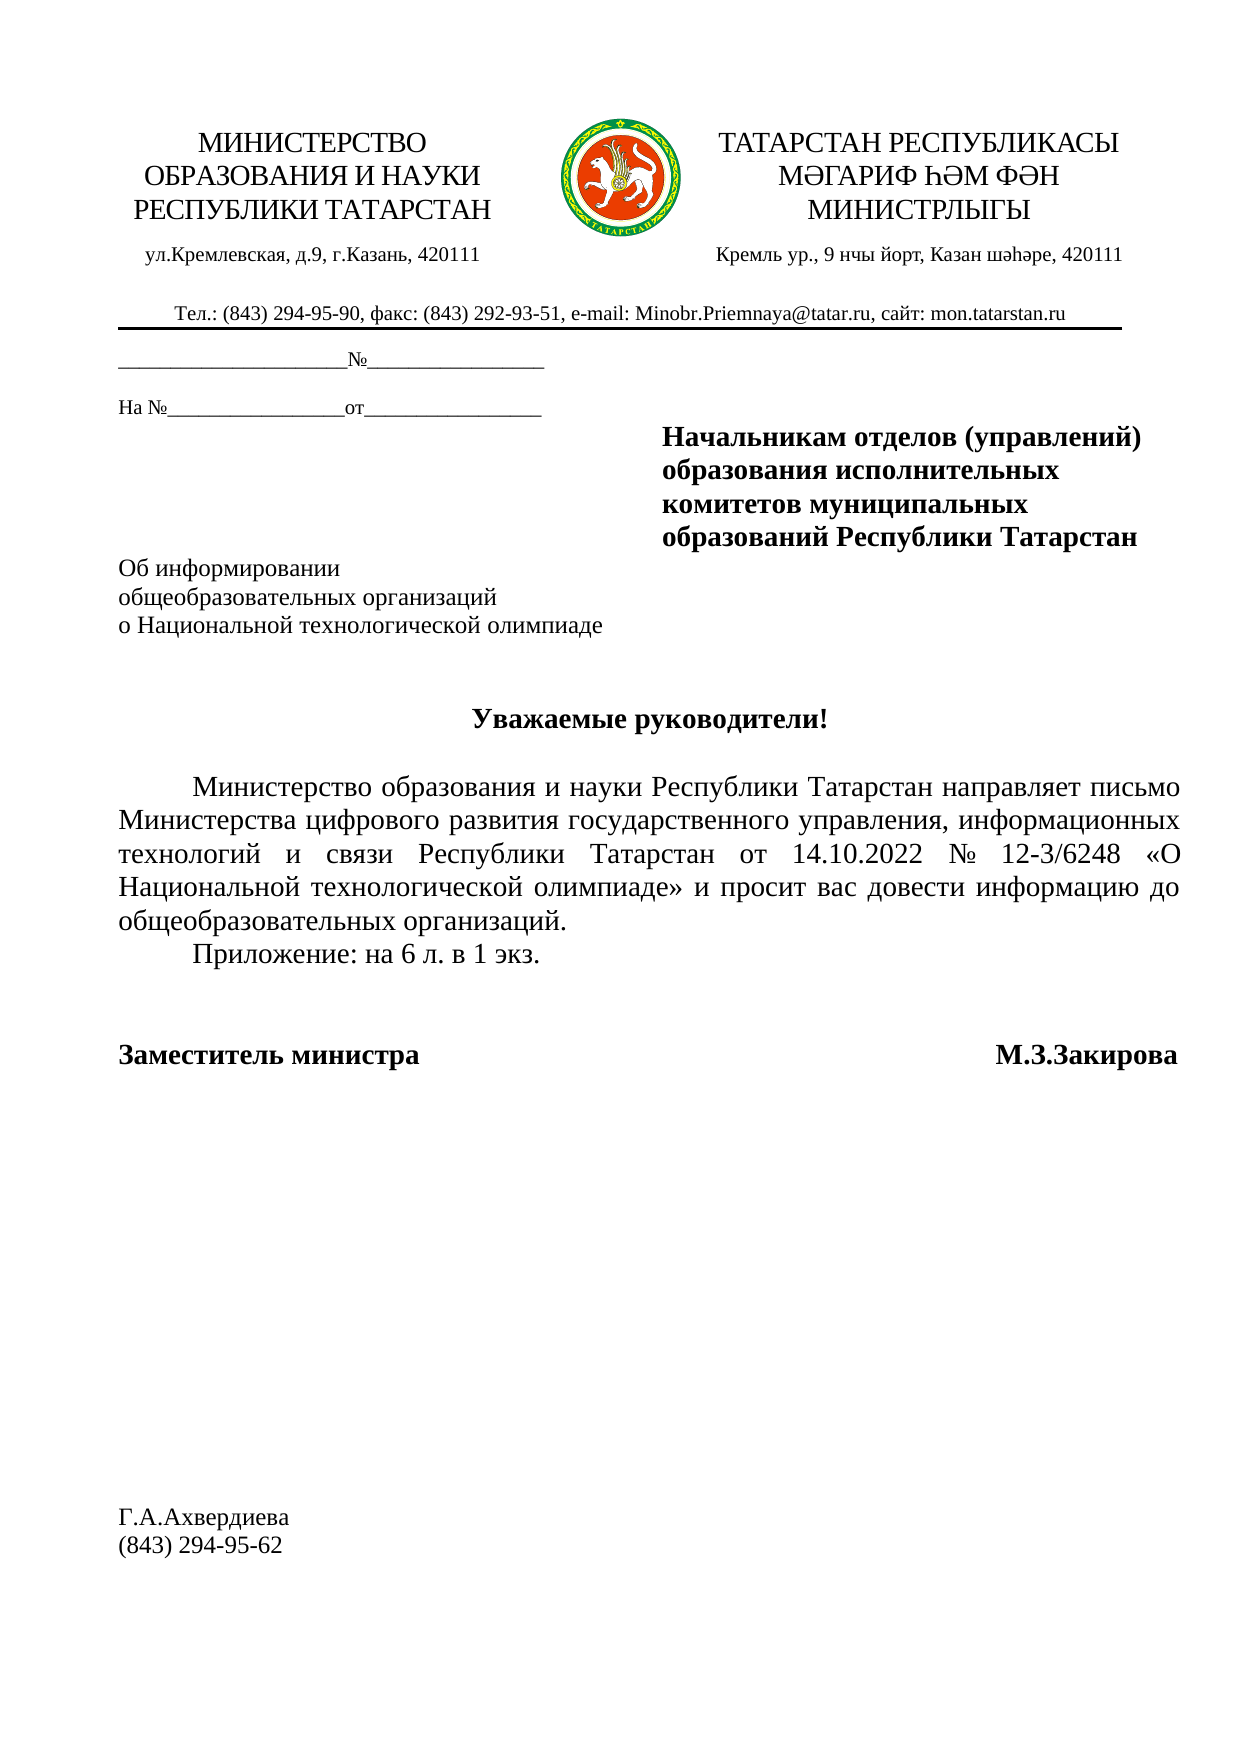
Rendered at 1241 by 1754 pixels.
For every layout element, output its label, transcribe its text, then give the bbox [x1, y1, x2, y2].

text ______________________№_________________ [118, 347, 1181, 371]
text Приложение: на 6 л. в 1 экз. [118, 936, 1181, 970]
text Г.А.Ахвердиева [118, 1502, 1181, 1531]
text Министерство образования и науки Республики Татарстан направляет письмо Министерства цифрового развития государственного управления, информационных технологий и связи Республики Татарстан от 14.10.2022 № 12-3/6248 «О Национальной технологической олимпиаде» и просит вас довести информацию до общеобразовательных организаций. [118, 769, 1181, 936]
text Уважаемые руководители! [118, 702, 1181, 735]
text Заместитель министра М.З.Закирова [118, 1037, 1181, 1071]
text На №_________________от_________________ [118, 395, 1181, 419]
text о Национальной технологической олимпиаде [118, 611, 1181, 639]
text (843) 294-95-62 [118, 1531, 1181, 1559]
text Об информировании [118, 553, 1181, 582]
text Тел.: (843) 294-95-90, факс: (843) 292-93-51, e-mail: Minobr.Priemnaya@tatar.ru, сайт: mon.tatarstan.ru [118, 301, 1122, 327]
text общеобразовательных организаций [118, 582, 1181, 611]
text Начальникам отделов (управлений) образования исполнительных комитетов муниципальных образований Республики Татарстан [662, 419, 1181, 553]
